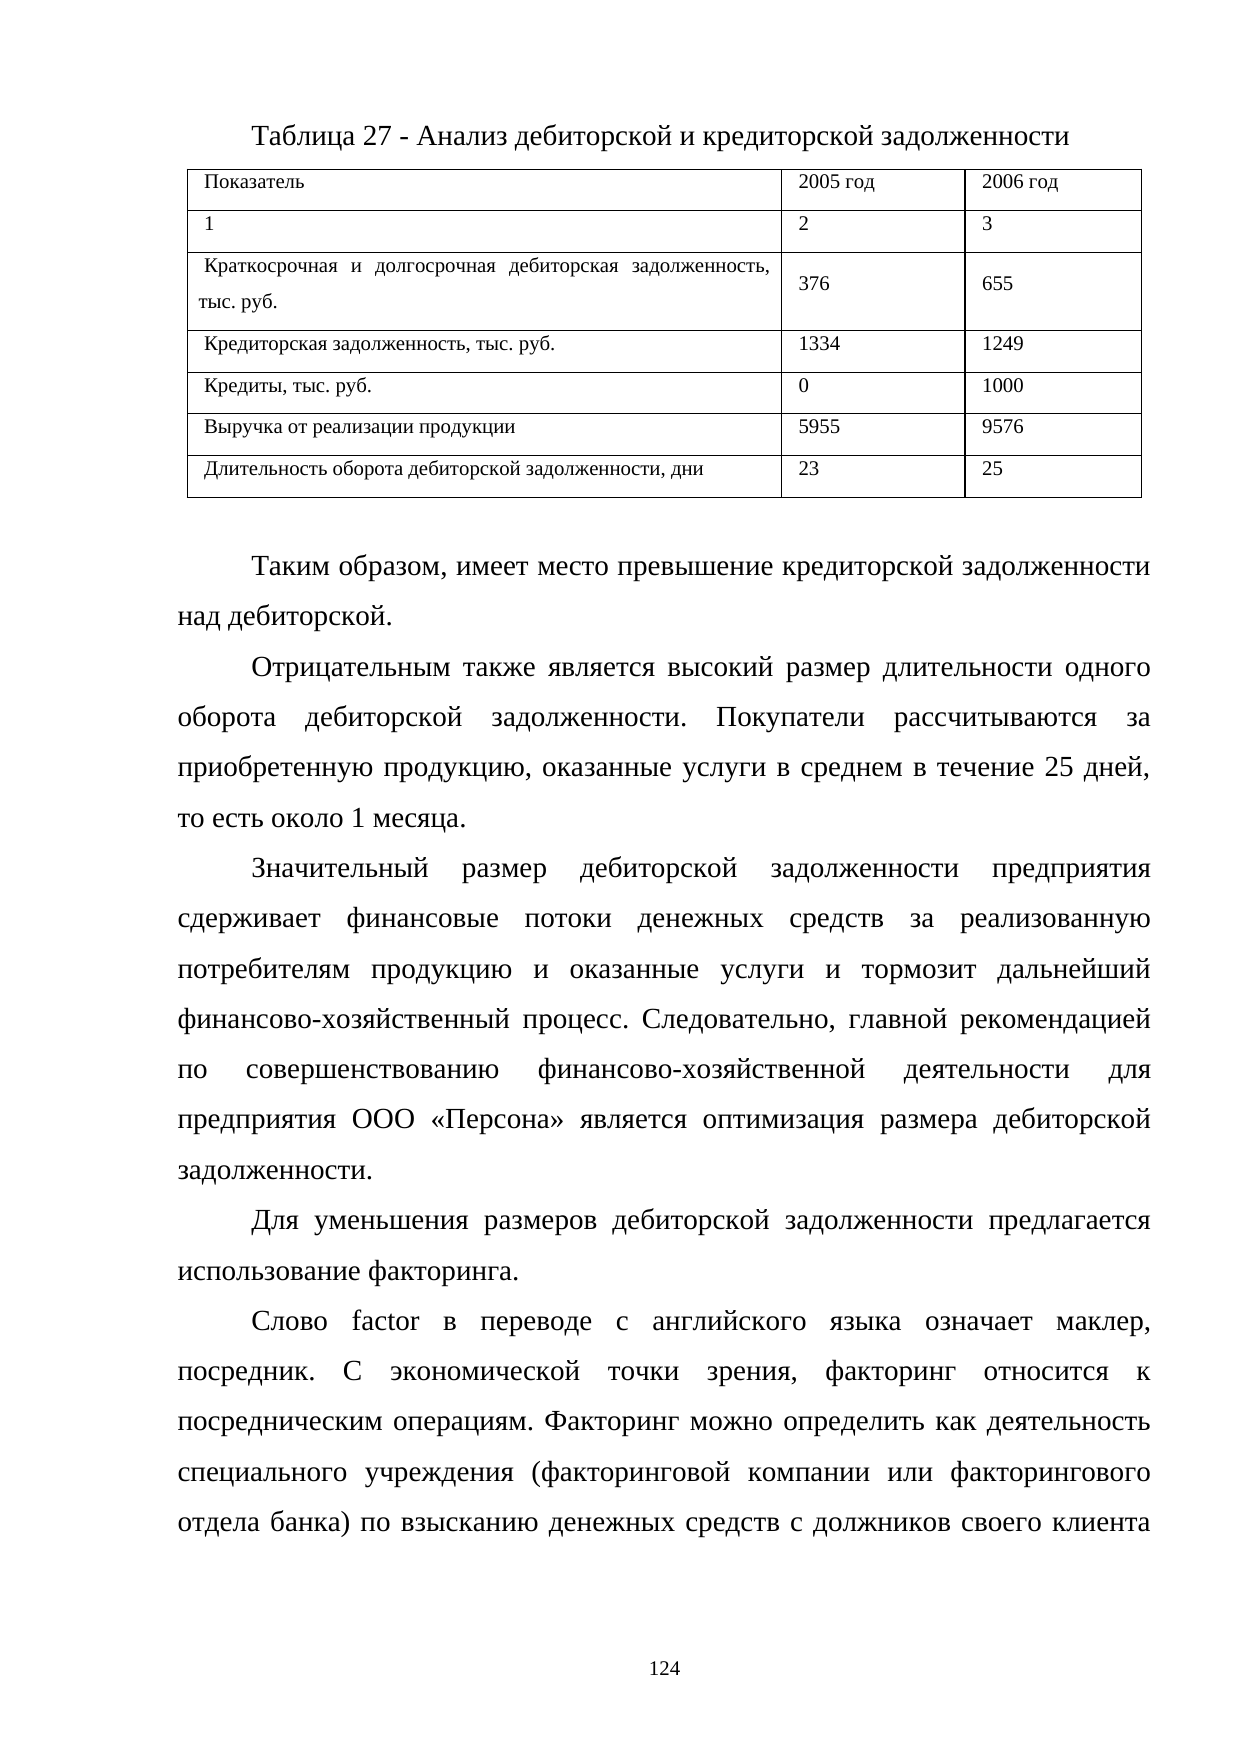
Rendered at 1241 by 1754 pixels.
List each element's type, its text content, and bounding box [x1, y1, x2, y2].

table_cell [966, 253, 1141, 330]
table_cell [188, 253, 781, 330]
text Таблица 27 - Анализ дебиторской и кредиторской задолженности [177, 118, 1152, 152]
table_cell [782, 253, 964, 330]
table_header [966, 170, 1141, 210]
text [177, 1303, 1152, 1538]
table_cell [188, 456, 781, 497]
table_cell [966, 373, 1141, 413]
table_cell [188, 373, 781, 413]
text Таким образом, имеет место превышение кредиторской задолженности над дебиторской. [177, 548, 1152, 632]
text Для уменьшения размеров дебиторской задолженности предлагается использование факторинга. [177, 1202, 1152, 1286]
text Отрицательным также является высокий размер длительности одного оборота дебиторской задолженности. Покупатели рассчитываются за приобретенную продукцию, оказанные услуги в среднем в течение 25 дней, то есть около 1 месяца. [177, 649, 1152, 833]
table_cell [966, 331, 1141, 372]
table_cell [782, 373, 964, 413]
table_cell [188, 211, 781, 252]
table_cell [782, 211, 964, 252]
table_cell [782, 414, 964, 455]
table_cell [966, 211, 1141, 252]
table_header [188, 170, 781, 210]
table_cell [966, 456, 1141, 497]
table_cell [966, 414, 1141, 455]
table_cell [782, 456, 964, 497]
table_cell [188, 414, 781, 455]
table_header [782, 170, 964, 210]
text Значительный размер дебиторской задолженности предприятия сдерживает финансовые потоки денежных средств за реализованную потребителям продукцию и оказанные услуги и тормозит дальнейший финансово-хозяйственный процесс. Следовательно, главной рекомендацией по совершенствованию финансово-хозяйственной деятельности для предприятия ООО «Персона» является оптимизация размера дебиторской задолженности. [177, 850, 1152, 1186]
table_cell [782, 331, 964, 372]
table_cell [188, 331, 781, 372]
